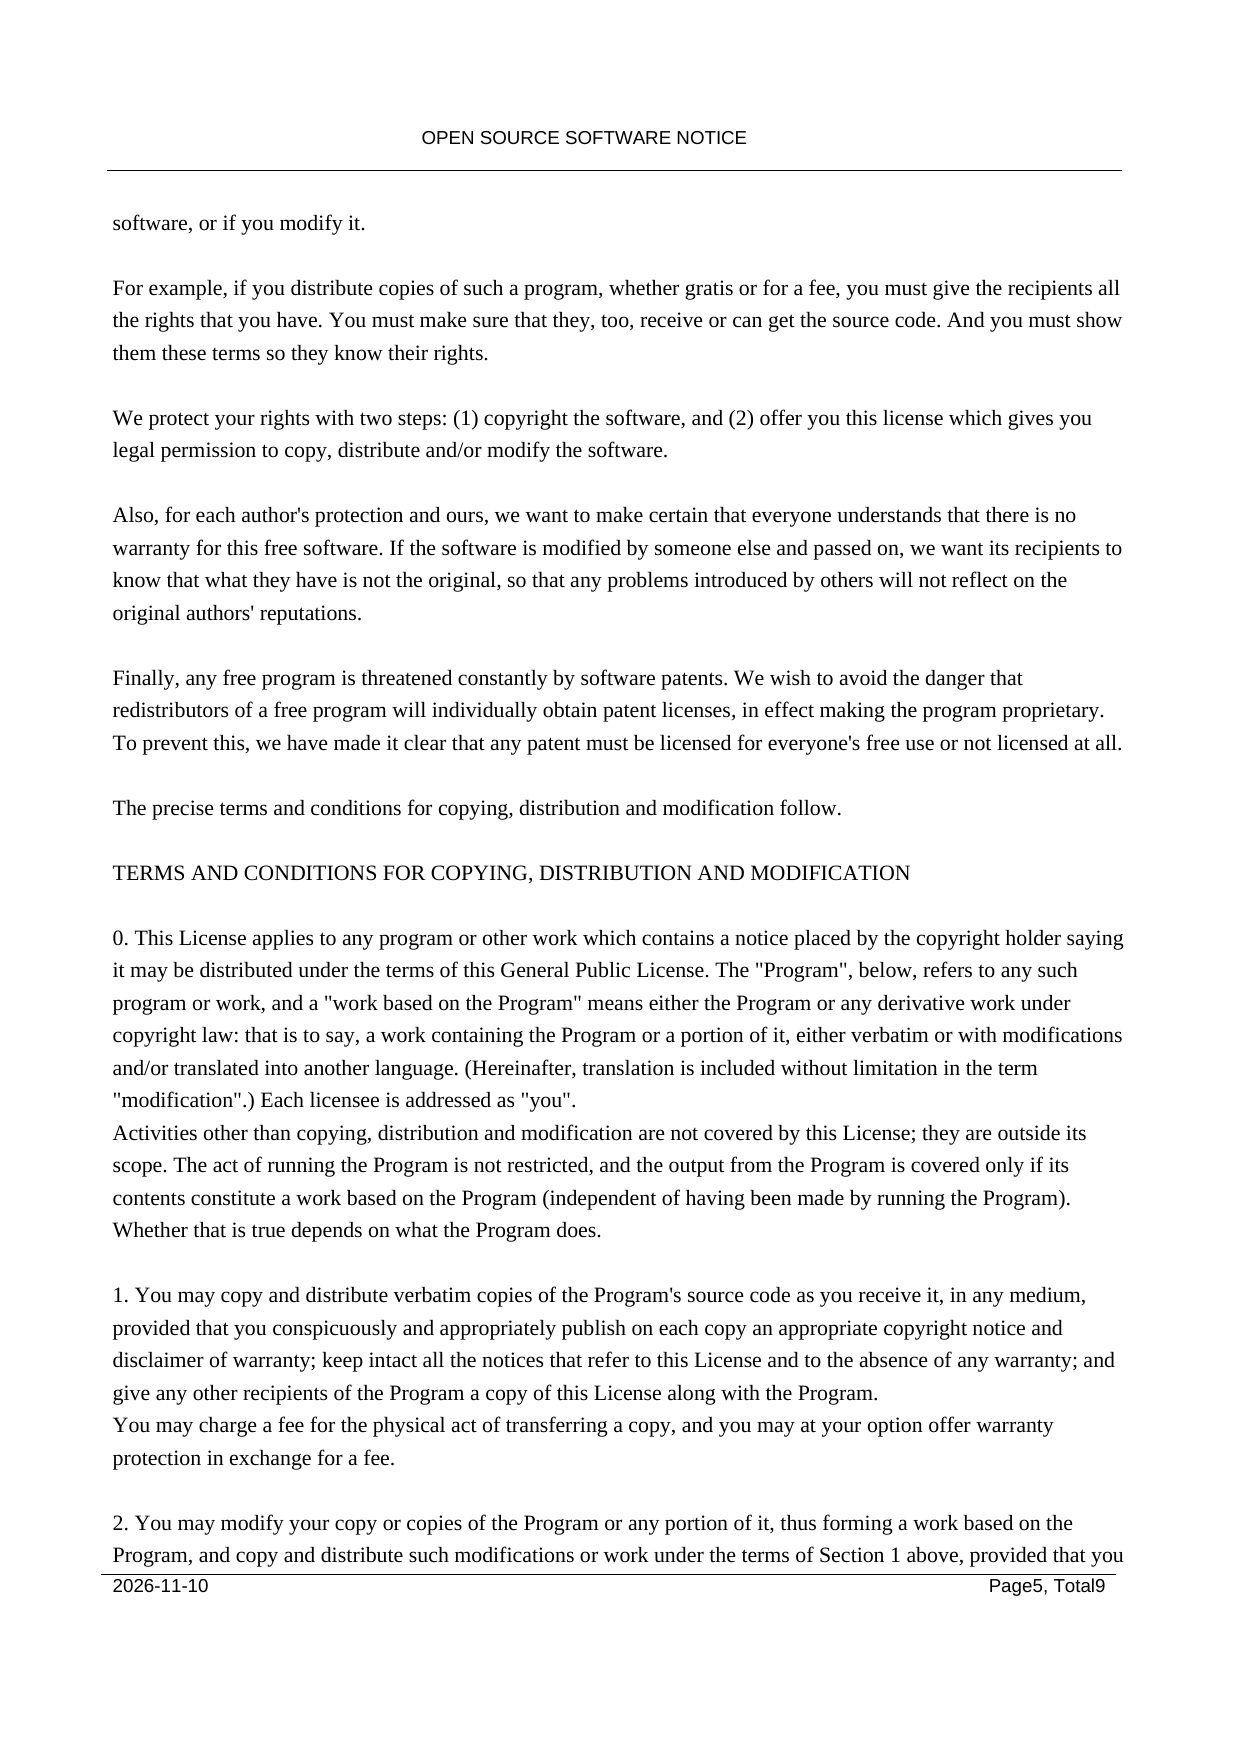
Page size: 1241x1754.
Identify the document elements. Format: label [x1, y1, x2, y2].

text [112, 206, 1128, 1571]
